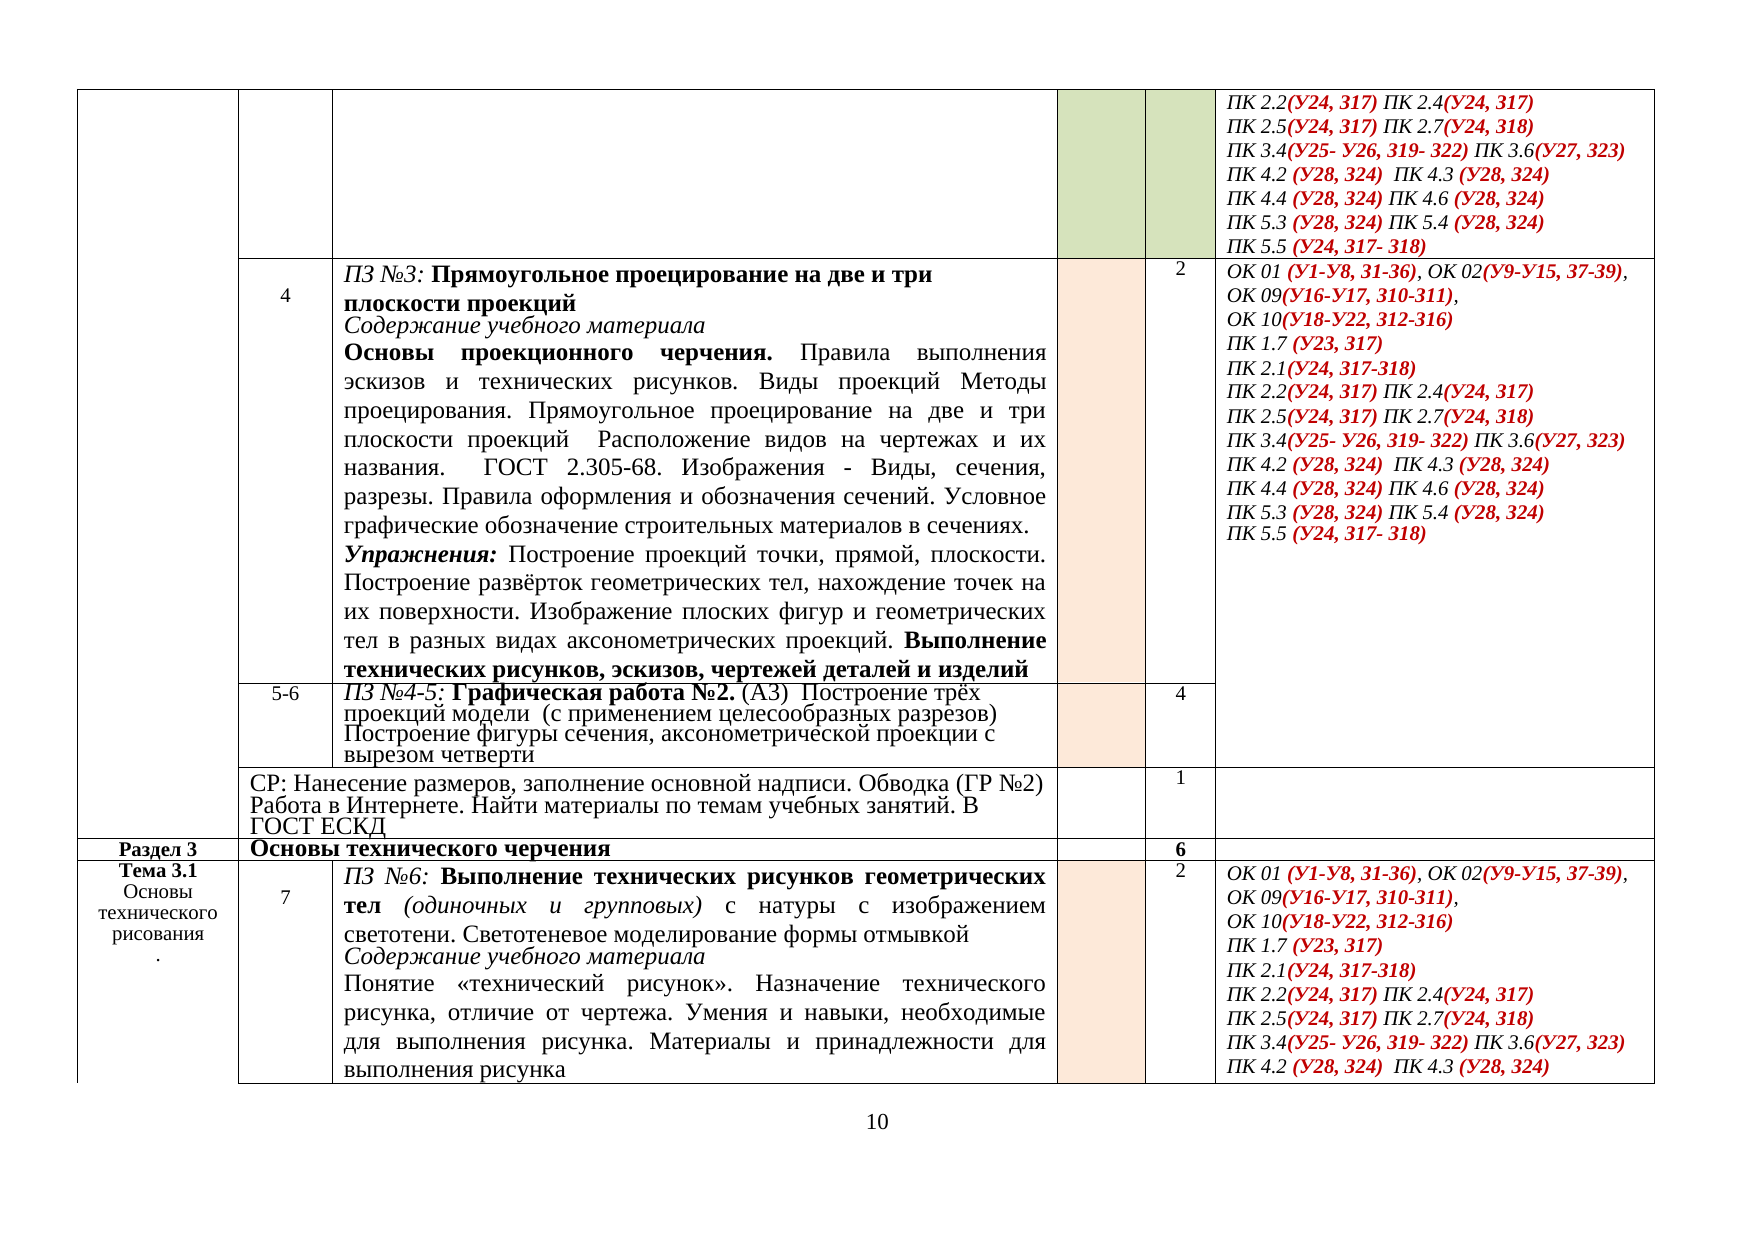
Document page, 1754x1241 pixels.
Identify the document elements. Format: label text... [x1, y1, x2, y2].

table_cell [1216, 839, 1654, 860]
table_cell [333, 861, 1057, 1083]
table_cell 7 [239, 861, 332, 1083]
table_cell [1216, 768, 1654, 838]
table_cell 4 [239, 259, 332, 682]
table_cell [78, 861, 238, 1083]
table_cell [1058, 684, 1145, 767]
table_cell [1216, 90, 1654, 258]
table_cell 2 [1146, 861, 1215, 1083]
table_cell [1058, 768, 1145, 838]
table_cell ПЗ №3: Прямоугольное проецирование на две и три плоскости проекций Содержание учебного материала Основы проекционного черчения. Правила выполнения эскизов и технических рисунков. Виды проекций Методы проецирования. Прямоугольное проецирование на две и три плоскости проекций Расположение видов на чертежах и их названия. ГОСТ 2.305-68. Изображения - Виды, сечения, разрезы. Правила оформления и обозначения сечений. Условное графические обозначение строительных материалов в сечениях. Упражнения: Построение проекций точки, прямой, плоскости. Построение развёрток геометрических тел, нахождение точек на их поверхности. Изображение плоских фигур и геометрических тел в разных видах аксонометрических проекций. Выполнение технических рисунков, эскизов, чертежей деталей и изделий [333, 259, 1057, 682]
table_cell 2 [1146, 259, 1215, 682]
table_cell [1058, 839, 1145, 860]
table_cell - [239, 90, 332, 258]
table_cell - [1058, 90, 1145, 258]
table_cell - ДО [1146, 90, 1215, 258]
table_cell [1058, 259, 1145, 682]
table_cell 1 [1146, 768, 1215, 838]
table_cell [333, 90, 1057, 258]
table_cell 5-6 [239, 684, 332, 767]
table_cell Раздел 3 [78, 839, 238, 860]
table_cell 6 [1146, 839, 1215, 860]
table_cell ПЗ №4-5: Графическая работа №2. (A3) Построение трёх проекций модели (с применением целесообразных разрезов) Построение фигуры сечения, аксонометрической проекции с вырезом четверти [333, 684, 1057, 767]
table_cell 4 [1146, 684, 1215, 767]
table_cell СР: Нанесение размеров, заполнение основной надписи. Обводка (ГР №2) Работа в Интернете. Найти материалы по темам учебных занятий. В ГОСТ ЕСКД [239, 768, 1057, 838]
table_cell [1216, 861, 1654, 1083]
table_cell Основы технического черчения [239, 839, 1057, 860]
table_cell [78, 90, 238, 838]
table_cell [1058, 861, 1145, 1083]
